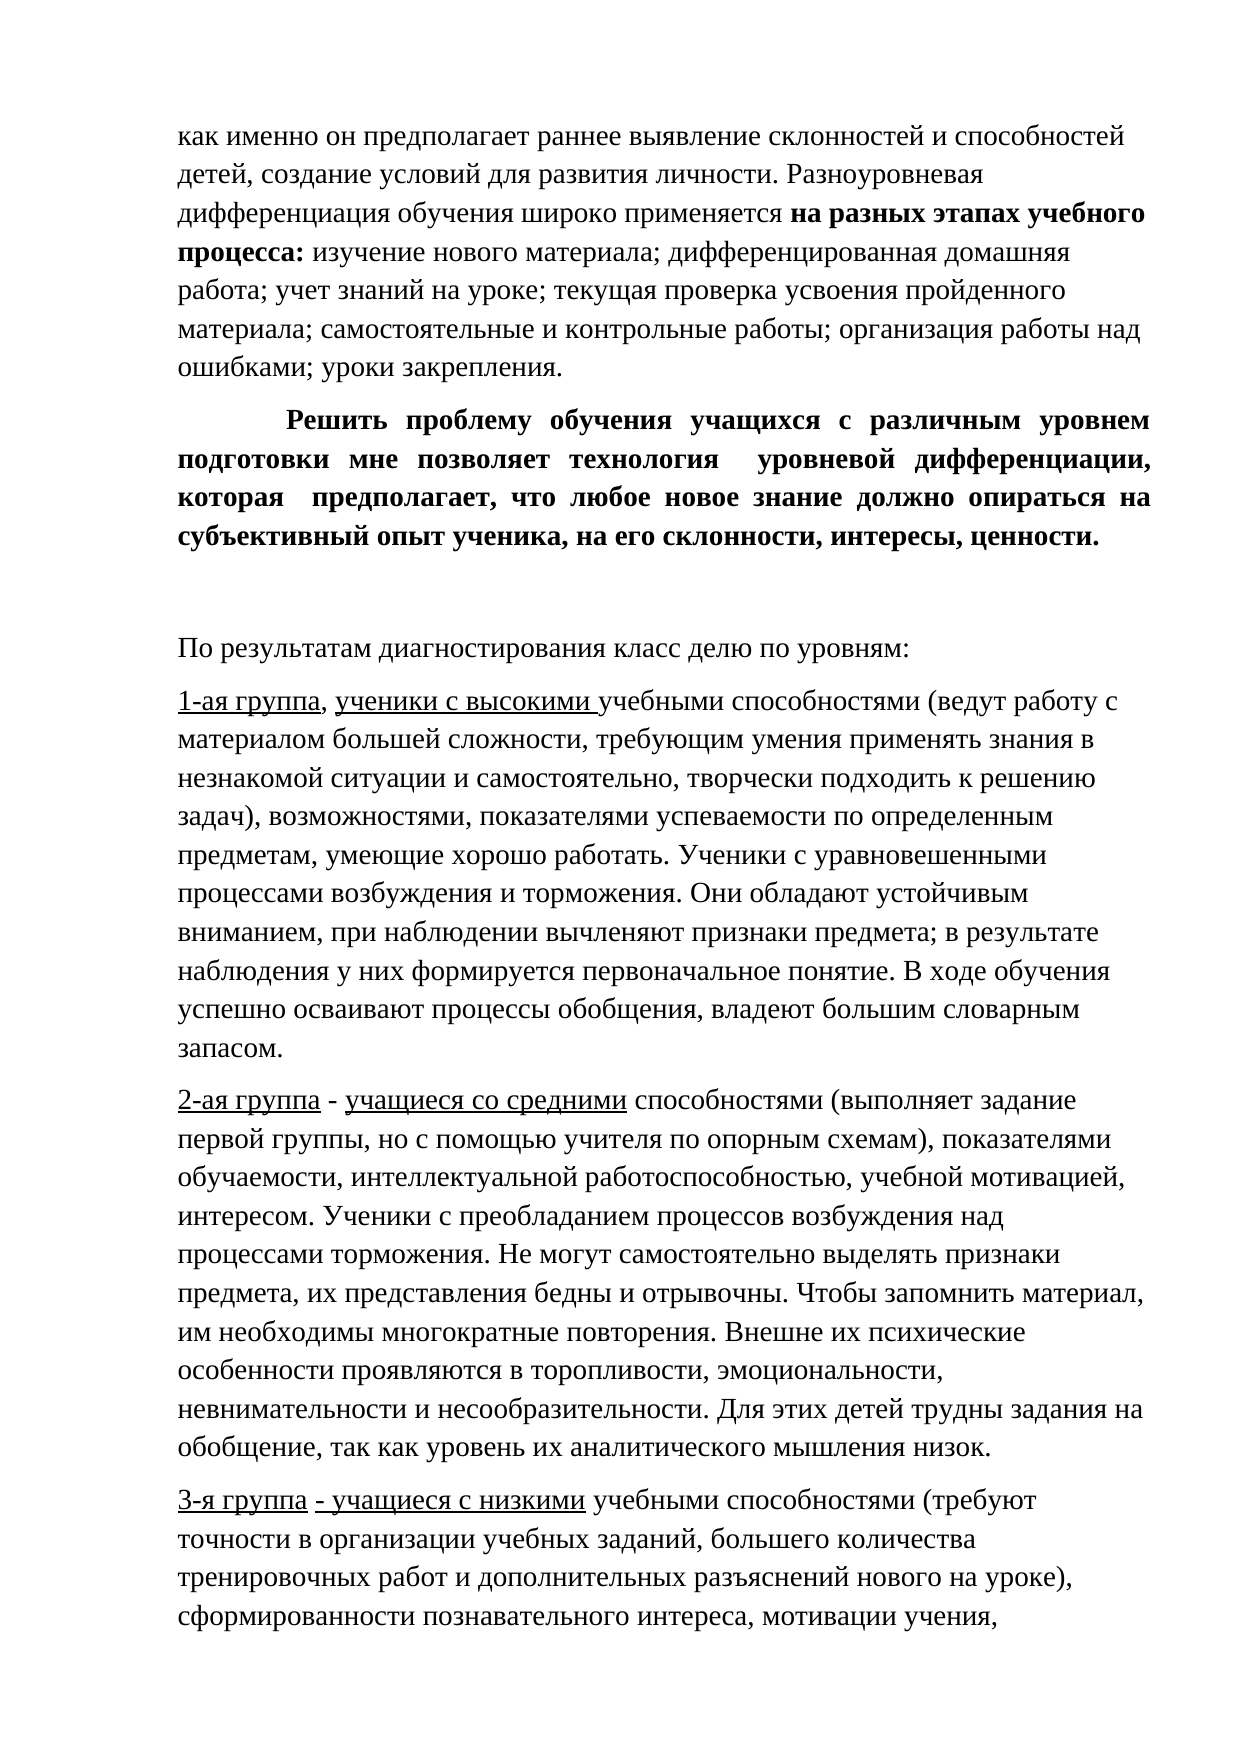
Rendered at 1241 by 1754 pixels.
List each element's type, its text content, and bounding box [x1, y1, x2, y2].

text Решить проблему обучения учащихся с различным уровнем подготовки мне позволяет технология уровневой дифференциации, которая предполагает, что любое новое знание должно опираться на субъективный опыт ученика, на его склонности, интересы, ценности. [177, 402, 1152, 551]
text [177, 118, 1152, 383]
text 1-ая группа, ученики с высокими учебными способностями (ведут работу с материалом большей сложности, требующим умения применять знания в незнакомой ситуации и самостоятельно, творчески подходить к решению задач), возможностями, показателями успеваемости по определенным предметам, умеющие хорошо работать. Ученики с уравновешенными процессами возбуждения и торможения. Они обладают устойчивым вниманием, при наблюдении вычленяют признаки предмета; в результате наблюдения у них формируется первоначальное понятие. В ходе обучения успешно осваивают процессы обобщения, владеют большим словарным запасом. [177, 683, 1152, 1063]
text По результатам диагностирования класс делю по уровням: [177, 630, 1152, 663]
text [177, 1482, 1152, 1631]
text 2-ая группа - учащиеся со средними способностями (выполняет задание первой группы, но с помощью учителя по опорным схемам), показателями обучаемости, интеллектуальной работоспособностью, учебной мотивацией, интересом. Ученики с преобладанием процессов возбуждения над процессами торможения. Не могут самостоятельно выделять признаки предмета, их представления бедны и отрывочны. Чтобы запомнить материал, им необходимы многократные повторения. Внешне их психические особенности проявляются в торопливости, эмоциональности, невнимательности и несообразительности. Для этих детей трудны задания на обобщение, так как уровень их аналитического мышления низок. [177, 1082, 1152, 1463]
